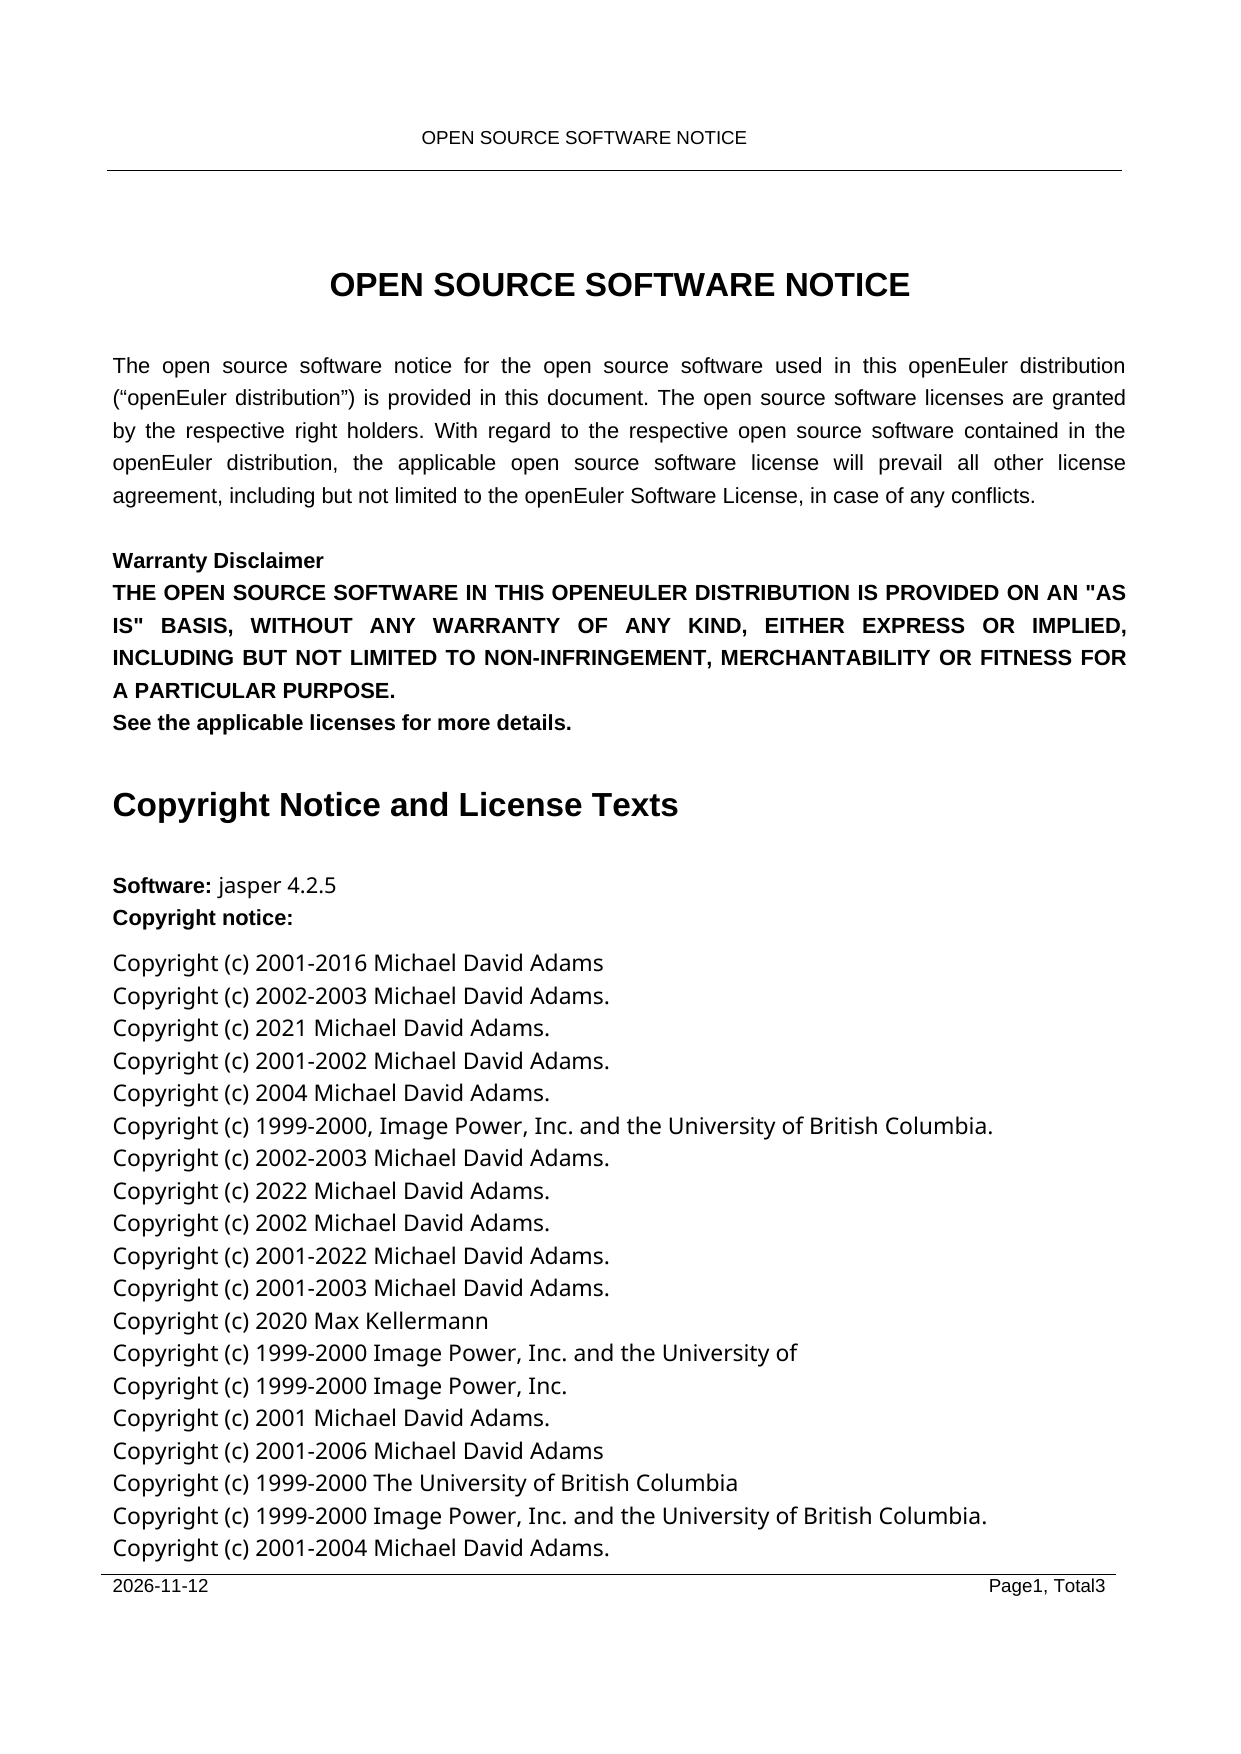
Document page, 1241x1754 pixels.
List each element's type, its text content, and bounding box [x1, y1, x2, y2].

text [112, 947, 1128, 1564]
title Software: jasper 4.2.5 [112, 869, 1128, 901]
text The open source software notice for the open source software used in this openEuler distribution (“openEuler distribution”) is provided in this document. The open source software licenses are granted by the respective right holders. With regard to the respective open source software contained in the openEuler distribution, the applicable open source software license will prevail all other license agreement, including but not limited to the openEuler Software License, in case of any conflicts. [112, 349, 1128, 511]
text Copyright Notice and License Texts [112, 771, 1128, 836]
text OPEN SOURCE SOFTWARE NOTICE [112, 251, 1128, 316]
text THE OPEN SOURCE SOFTWARE IN THIS OPENEULER DISTRIBUTION IS PROVIDED ON AN "AS IS" BASIS, WITHOUT ANY WARRANTY OF ANY KIND, EITHER EXPRESS OR IMPLIED, INCLUDING BUT NOT LIMITED TO NON-INFRINGEMENT, MERCHANTABILITY OR FITNESS FOR A PARTICULAR PURPOSE. See the applicable licenses for more details. [112, 576, 1128, 739]
text Copyright notice: [112, 901, 1128, 934]
text Warranty Disclaimer [112, 544, 1128, 576]
